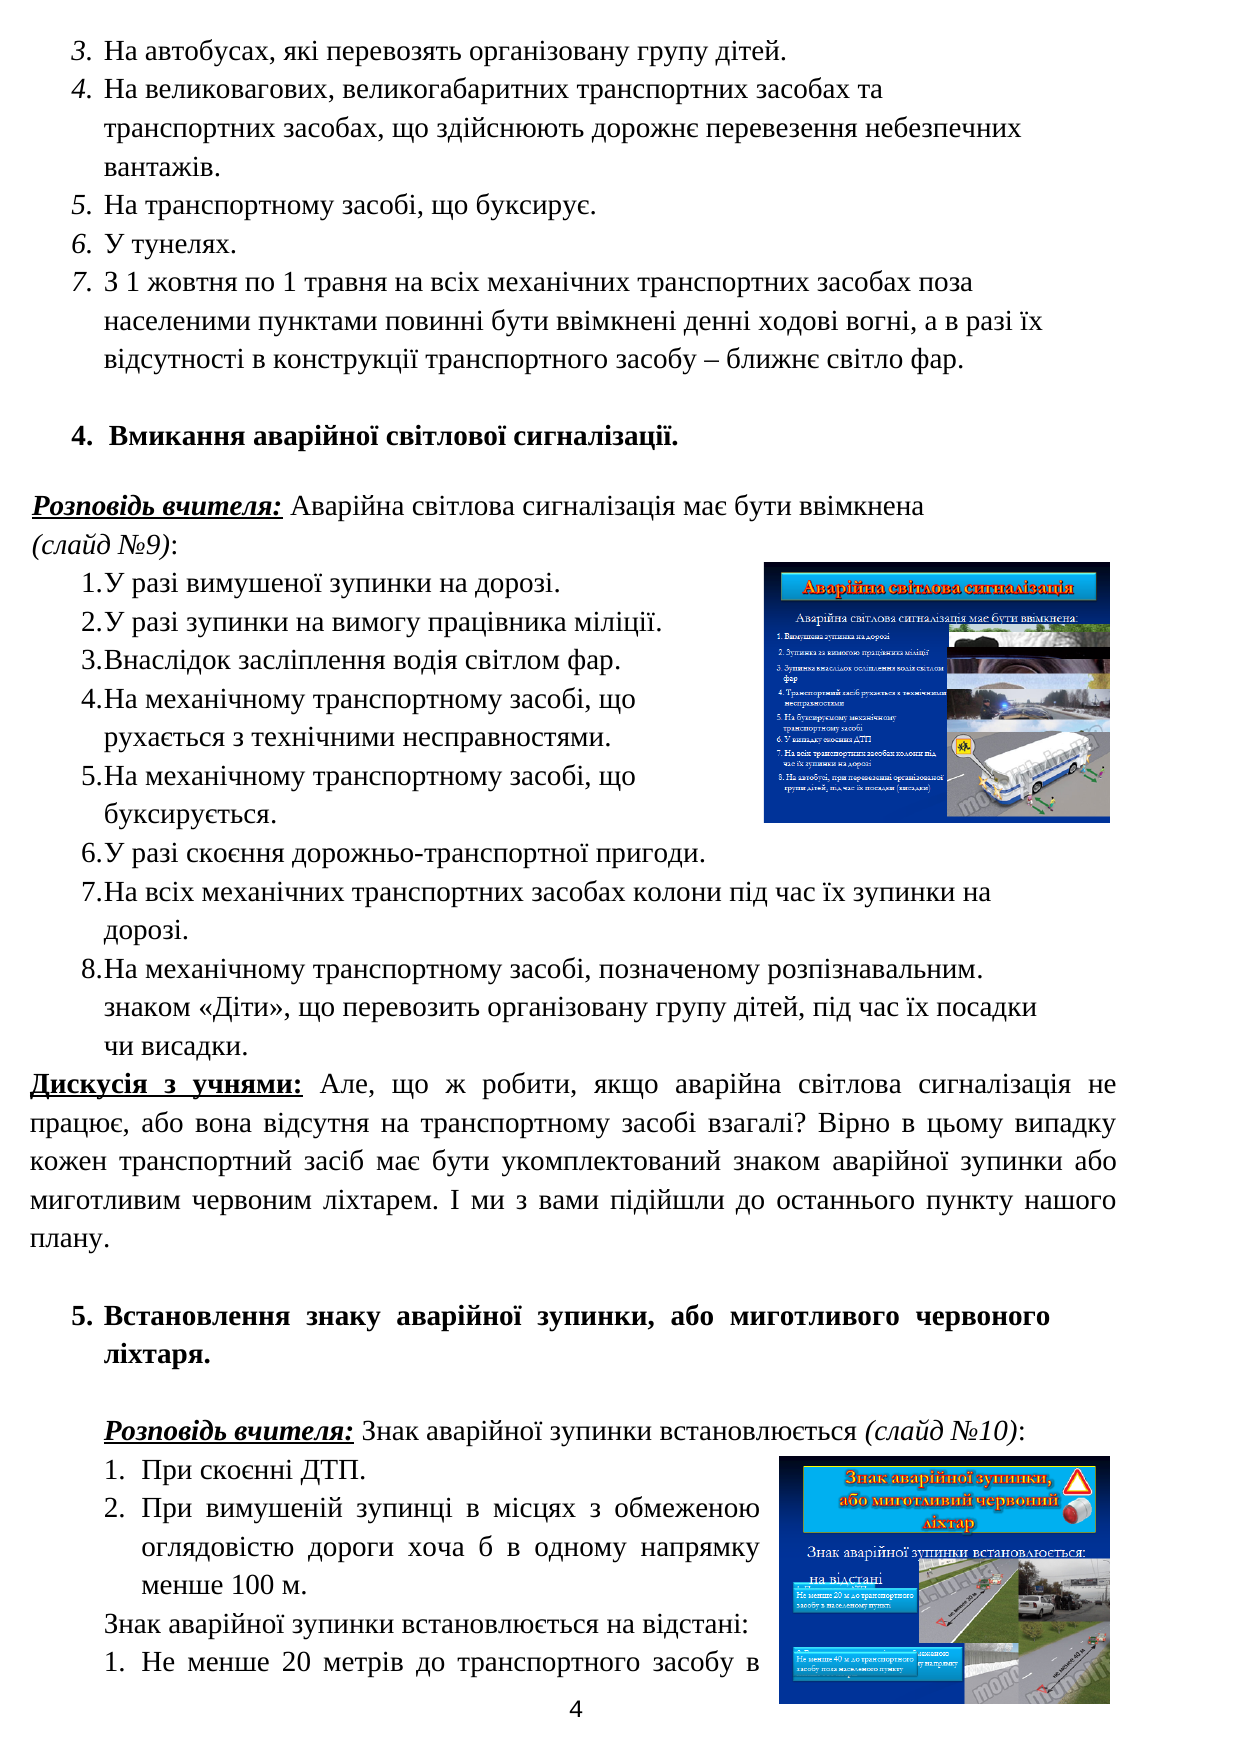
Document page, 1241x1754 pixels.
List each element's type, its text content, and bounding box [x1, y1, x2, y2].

list При скоєнні ДТП. [103, 1448, 1051, 1487]
list На механічному транспортному засобі, позначеному розпізнавальним. знаком «Діти», що перевозить організовану групу дітей, під час їх посадки чи висадки. [81, 947, 1051, 1063]
list На автобусах, які перевозять організовану групу дітей. [71, 29, 1051, 68]
list Встановлення знаку аварійної зупинки, або миготливого червоного ліхтаря. [71, 1294, 1051, 1371]
list У разі скоєння дорожньо-транспортної пригоди. [81, 832, 1051, 870]
list У разі вимушеної зупинки на дорозі. [81, 562, 763, 600]
list На механічному транспортному засобі, що рухається з технічними несправностями. [81, 677, 763, 754]
list При вимушеній зупинці в місцях з обмеженою оглядовістю дороги хоча б в одному напрямку менше 100 м. [103, 1487, 778, 1602]
text Розповідь вчителя: Аварійна світлова сигналізація має бути ввімкнена (слайд №9): [32, 485, 1051, 562]
list У разі зупинки на вимогу працівника міліції. [81, 600, 763, 639]
list На великовагових, великогабаритних транспортних засобах та транспортних засобах, що здійснюють дорожнє перевезення небезпечних вантажів. [71, 68, 1051, 184]
text Дискусія з учнями: Але, що ж робити, якщо аварійна світлова сигналізація не працює, або вона відсутня на транспортному засобі взагалі? Вірно в цьому випадку кожен транспортний засіб має бути укомплектований знаком аварійної зупинки або миготливим червоним ліхтарем. І ми з вами підійшли до останнього пункту нашого плану. [29, 1063, 1118, 1092]
list Не менше 20 метрів до транспортного засобу в населеному пункті. [103, 1641, 778, 1679]
text Знак аварійної зупинки встановлюється на відстані: [103, 1602, 778, 1641]
list З 1 жовтня по 1 травня на всіх механічних транспортних засобах поза населеними пунктами повинні бути ввімкнені денні ходові вогні, а в разі їх відсутності в конструкції транспортного засобу – ближнє світло фар. [71, 261, 1051, 376]
text Розповідь вчителя: Знак аварійної зупинки встановлюється (слайд №10): [103, 1410, 1051, 1448]
list Внаслідок засліплення водія світлом фар. [81, 639, 763, 677]
list Вмикання аварійної світлової сигналізації. [32, 415, 1051, 453]
list На всіх механічних транспортних засобах колони під час їх зупинки на дорозі. [81, 870, 1051, 947]
picture [763, 562, 1110, 823]
list У тунелях. [71, 222, 1051, 261]
list На транспортному засобі, що буксирує. [71, 184, 1051, 222]
picture [778, 1456, 1110, 1704]
list На механічному транспортному засобі, що буксирується. [81, 754, 1051, 832]
text Дискусія з учнями: Але, що ж робити, якщо аварійна світлова сигналізація не працює, або вона відсутня на транспортному засобі взагалі? Вірно в цьому випадку кожен транспортний засіб має бути укомплектований знаком аварійної зупинки або миготливим червоним ліхтарем. І ми з вами підійшли до останнього пункту нашого плану. [29, 1097, 1118, 1256]
